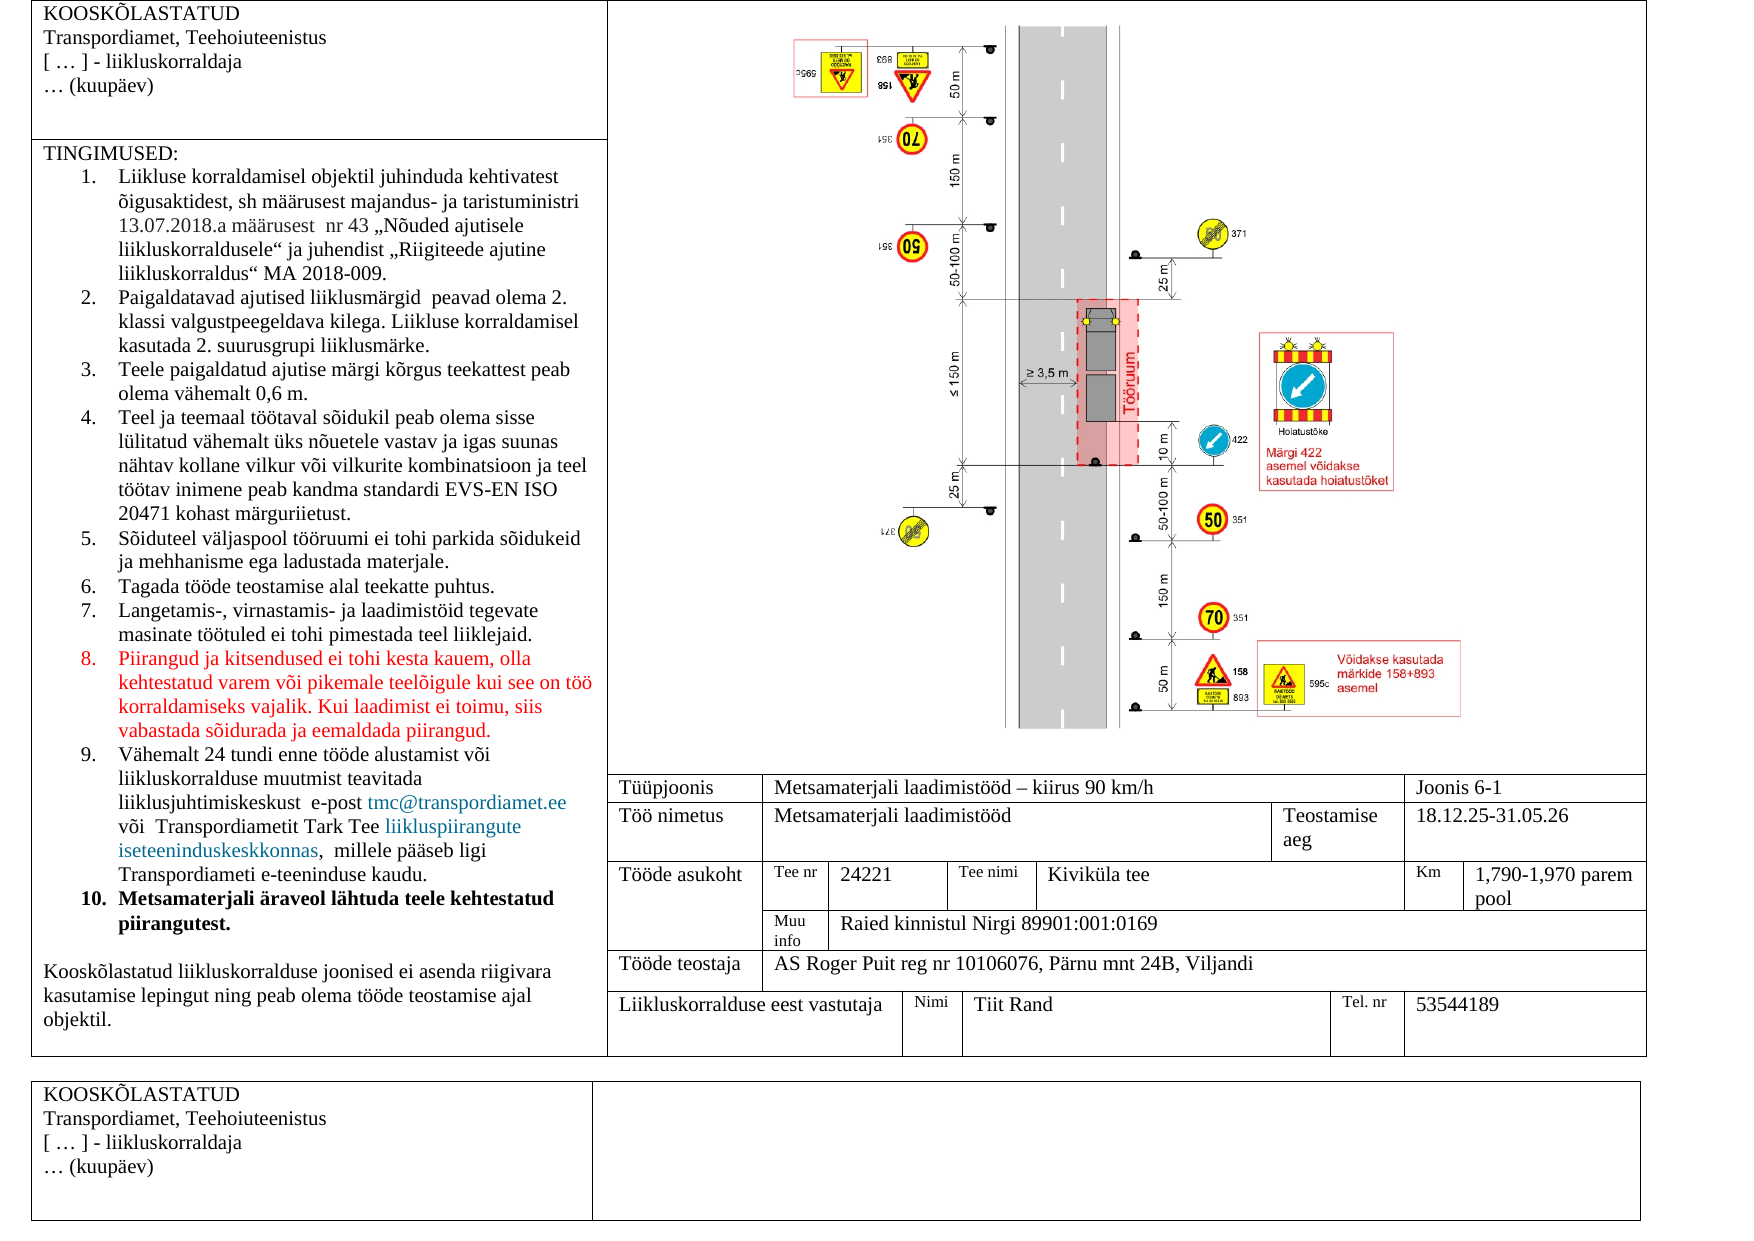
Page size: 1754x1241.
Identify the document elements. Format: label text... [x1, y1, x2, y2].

table_cell Tel. nr [1331, 992, 1404, 1056]
table_cell Tüüpjoonis [608, 775, 762, 802]
table_cell Metsamaterjali laadimistööd [763, 803, 1271, 861]
table_cell Liikluskorralduse eest vastutaja [608, 992, 902, 1056]
table_cell Raied kinnistul Nirgi 89901:001:0169 [829, 911, 1646, 949]
table_header [608, 1, 1646, 774]
table_header KOOSKÕLASTATUD Transpordiamet, Teehoiuteenistus [ … ] - liikluskorraldaja … (kuupäev) [32, 1, 607, 139]
picture [373, 799, 380, 807]
table_cell 1,790-1,970 parem pool [1464, 862, 1646, 910]
table_cell Km [1405, 862, 1463, 910]
table_cell AS Roger Puit reg nr 10106076, Pärnu mnt 24B, Viljandi [763, 951, 1646, 991]
picture [290, 847, 297, 855]
table_cell 53544189 [1405, 992, 1646, 1056]
table_cell Kiviküla tee [1037, 862, 1404, 910]
picture [793, 25, 1461, 729]
table_cell Metsamaterjali laadimistööd – kiirus 90 km/h [763, 775, 1404, 802]
table_cell Teostamise aeg [1272, 803, 1404, 861]
table_cell Tööde teostaja [608, 951, 762, 991]
table_cell Töö nimetus [608, 803, 762, 861]
table_cell Tööde asukoht [608, 862, 762, 949]
table_cell Joonis 6-1 [1405, 775, 1646, 802]
picture [401, 795, 414, 799]
table_cell Tiit Rand [963, 992, 1330, 1056]
table_cell TINGIMUSED: Liikluse korraldamisel objektil juhinduda kehtivatest õigusaktidest, sh määrusest majandus- ja taristuministri 13.07.2018.a määrusest nr 43 „Nõuded ajutisele liikluskorraldusele“ ja juhendist „Riigiteede ajutine liikluskorraldus“ MA 2018-009. Paigaldatavad ajutised liiklusmärgid peavad olema 2. klassi valgustpeegeldava kilega. Liikluse korraldamisel kasutada 2. suurusgrupi liiklusmärke. Teele paigaldatud ajutise märgi kõrgus teekattest peab olema vähemalt 0,6 m. Teel ja teemaal töötaval sõidukil peab olema sisse lülitatud vähemalt üks nõuetele vastav ja igas suunas nähtav kollane vilkur või vilkurite kombinatsioon ja teel töötav inimene peab kandma standardi EVS-EN ISO 20471 kohast märguriietust. Sõiduteel väljaspool tööruumi ei tohi parkida sõidukeid ja mehhanisme ega ladustada materjale. Tagada tööde teostamise alal teekatte puhtus. Langetamis-, virnastamis- ja laadimistöid tegevate masinate töötuled ei tohi pimestada teel liiklejaid. Piirangud ja kitsendused ei tohi kesta kauem, olla kehtestatud varem või pikemale teelõigule kui see on töö korraldamiseks vajalik. Kui laadimist ei toimu, siis vabastada sõidurada ja eemaldada piirangud. Vähemalt 24 tundi enne tööde alustamist või liikluskorralduse muutmist teavitada liiklusjuhtimiskeskust e-post tmc@transpordiamet.ee või Transpordiametit Tark Tee liikluspiirangute iseteeninduskeskkonnas, millele pääseb ligi Transpordiameti e-teeninduse kaudu. Metsamaterjali äraveol lähtuda teele kehtestatud piirangutest. Kooskõlastatud liikluskorralduse joonised ei asenda riigivara kasutamise lepingut ning peab olema tööde teostamise ajal objektil. [32, 140, 607, 1056]
table_cell 24221 [829, 862, 947, 910]
table_cell Tee nr [763, 862, 828, 910]
picture [165, 847, 172, 855]
table_cell Nimi [903, 992, 962, 1056]
table_cell Tee nimi [948, 862, 1036, 910]
table_header KOOSKÕLASTATUD Transpordiamet, Teehoiuteenistus [ … ] - liikluskorraldaja … (kuupäev) [32, 1082, 592, 1220]
table_cell 18.12.25-31.05.26 [1405, 803, 1646, 861]
table_header [593, 1082, 1640, 1220]
table_cell Muu info [763, 911, 828, 949]
